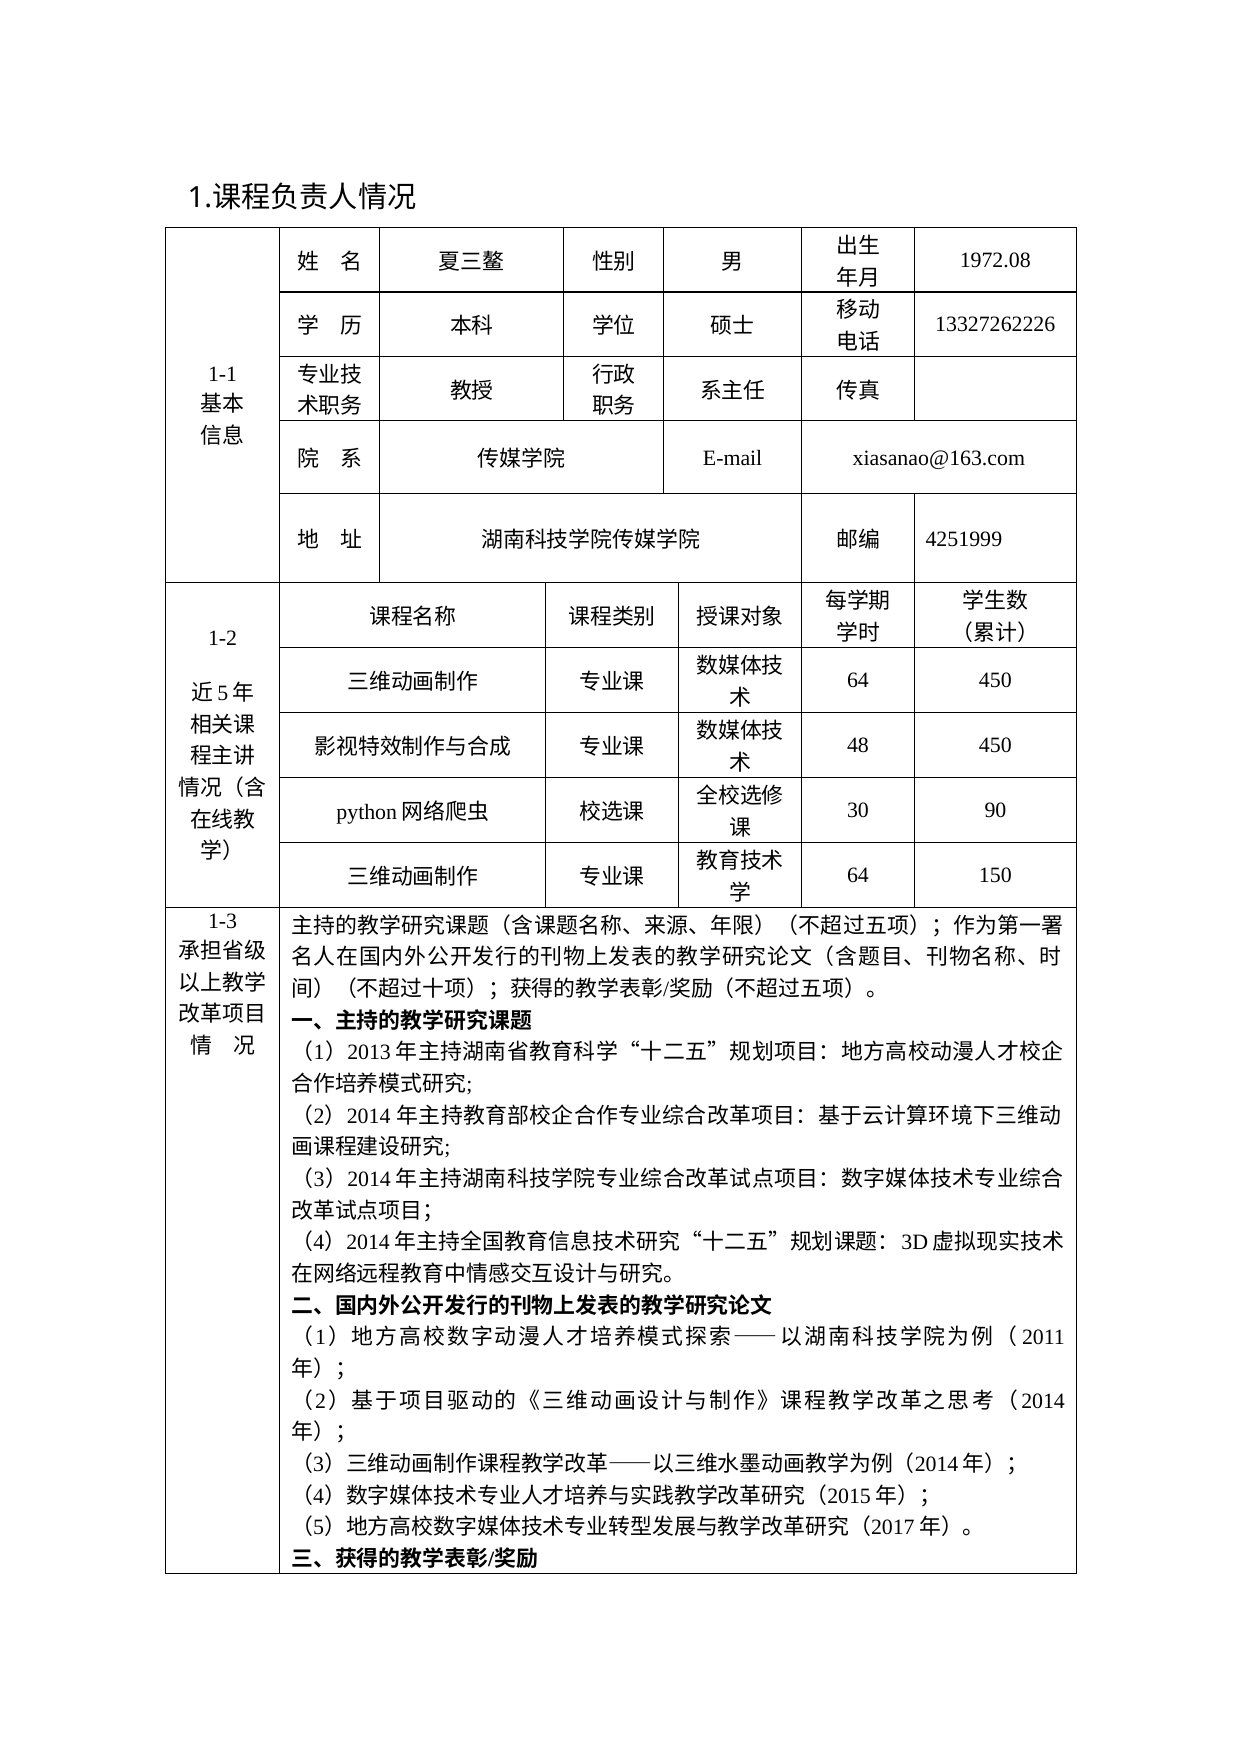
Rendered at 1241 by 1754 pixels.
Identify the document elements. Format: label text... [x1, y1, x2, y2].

table_cell 数媒体技术 [679, 713, 801, 777]
table_header 夏三鳌 [380, 228, 563, 291]
table_header 1972.08 [915, 228, 1076, 291]
table_header 性别 [564, 228, 663, 291]
table_cell 课程类别 [546, 583, 678, 647]
table_cell 三维动画制作 [280, 843, 545, 907]
table_cell 专业技 术职务 [280, 357, 379, 420]
table_cell 传真 [802, 357, 914, 420]
table_cell 90 [915, 778, 1076, 842]
table_header 出生 年月 [802, 228, 914, 291]
table_cell 系主任 [664, 357, 801, 420]
table_cell 30 [802, 778, 914, 842]
table_cell 64 [802, 648, 914, 712]
table_cell 影视特效制作与合成 [280, 713, 545, 777]
table_header 男 [664, 228, 801, 291]
text 1.课程负责人情况 [187, 162, 1053, 227]
table_cell 教育技术学 [679, 843, 801, 907]
table_cell 行政 职务 [564, 357, 663, 420]
table_cell 450 [915, 648, 1076, 712]
table_cell 专业课 [546, 648, 678, 712]
table_cell 48 [802, 713, 914, 777]
table_cell 64 [802, 843, 914, 907]
table_cell 13327262226 [915, 293, 1076, 356]
table_cell 1-2 近5年 相关课 程主讲 情况（含在线教学） [166, 583, 279, 907]
table_cell 本科 [380, 293, 563, 356]
table_cell 专业课 [546, 713, 678, 777]
table_cell 校选课 [546, 778, 678, 842]
table_cell 数媒体技术 [679, 648, 801, 712]
table_cell 湖南科技学院传媒学院 [380, 494, 801, 582]
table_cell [280, 908, 1076, 1573]
table_cell 地 址 [280, 494, 379, 582]
table_cell 教授 [380, 357, 563, 420]
table_cell 传媒学院 [380, 421, 663, 493]
table_cell 专业课 [546, 843, 678, 907]
table_cell 移动 电话 [802, 293, 914, 356]
table_header 1-1 基本 信息 [166, 228, 279, 582]
table_cell 三维动画制作 [280, 648, 545, 712]
table_cell 每学期 学时 [802, 583, 914, 647]
table_cell 450 [915, 713, 1076, 777]
table_header 姓 名 [280, 228, 379, 291]
table_cell 4251999 [915, 494, 1076, 582]
table_cell 院 系 [280, 421, 379, 493]
table_cell E-mail [664, 421, 801, 493]
table_cell xiasanao@163.com [802, 421, 1076, 493]
table_cell [915, 357, 1076, 420]
table_cell 学生数 （累计） [915, 583, 1076, 647]
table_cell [166, 908, 279, 1573]
table_cell 全校选修课 [679, 778, 801, 842]
table_cell 学位 [564, 293, 663, 356]
table_cell 学 历 [280, 293, 379, 356]
table_cell 课程名称 [280, 583, 545, 647]
table_cell python网络爬虫 [280, 778, 545, 842]
table_cell 150 [915, 843, 1076, 907]
table_cell 硕士 [664, 293, 801, 356]
table_cell 授课对象 [679, 583, 801, 647]
table_cell 邮编 [802, 494, 914, 582]
